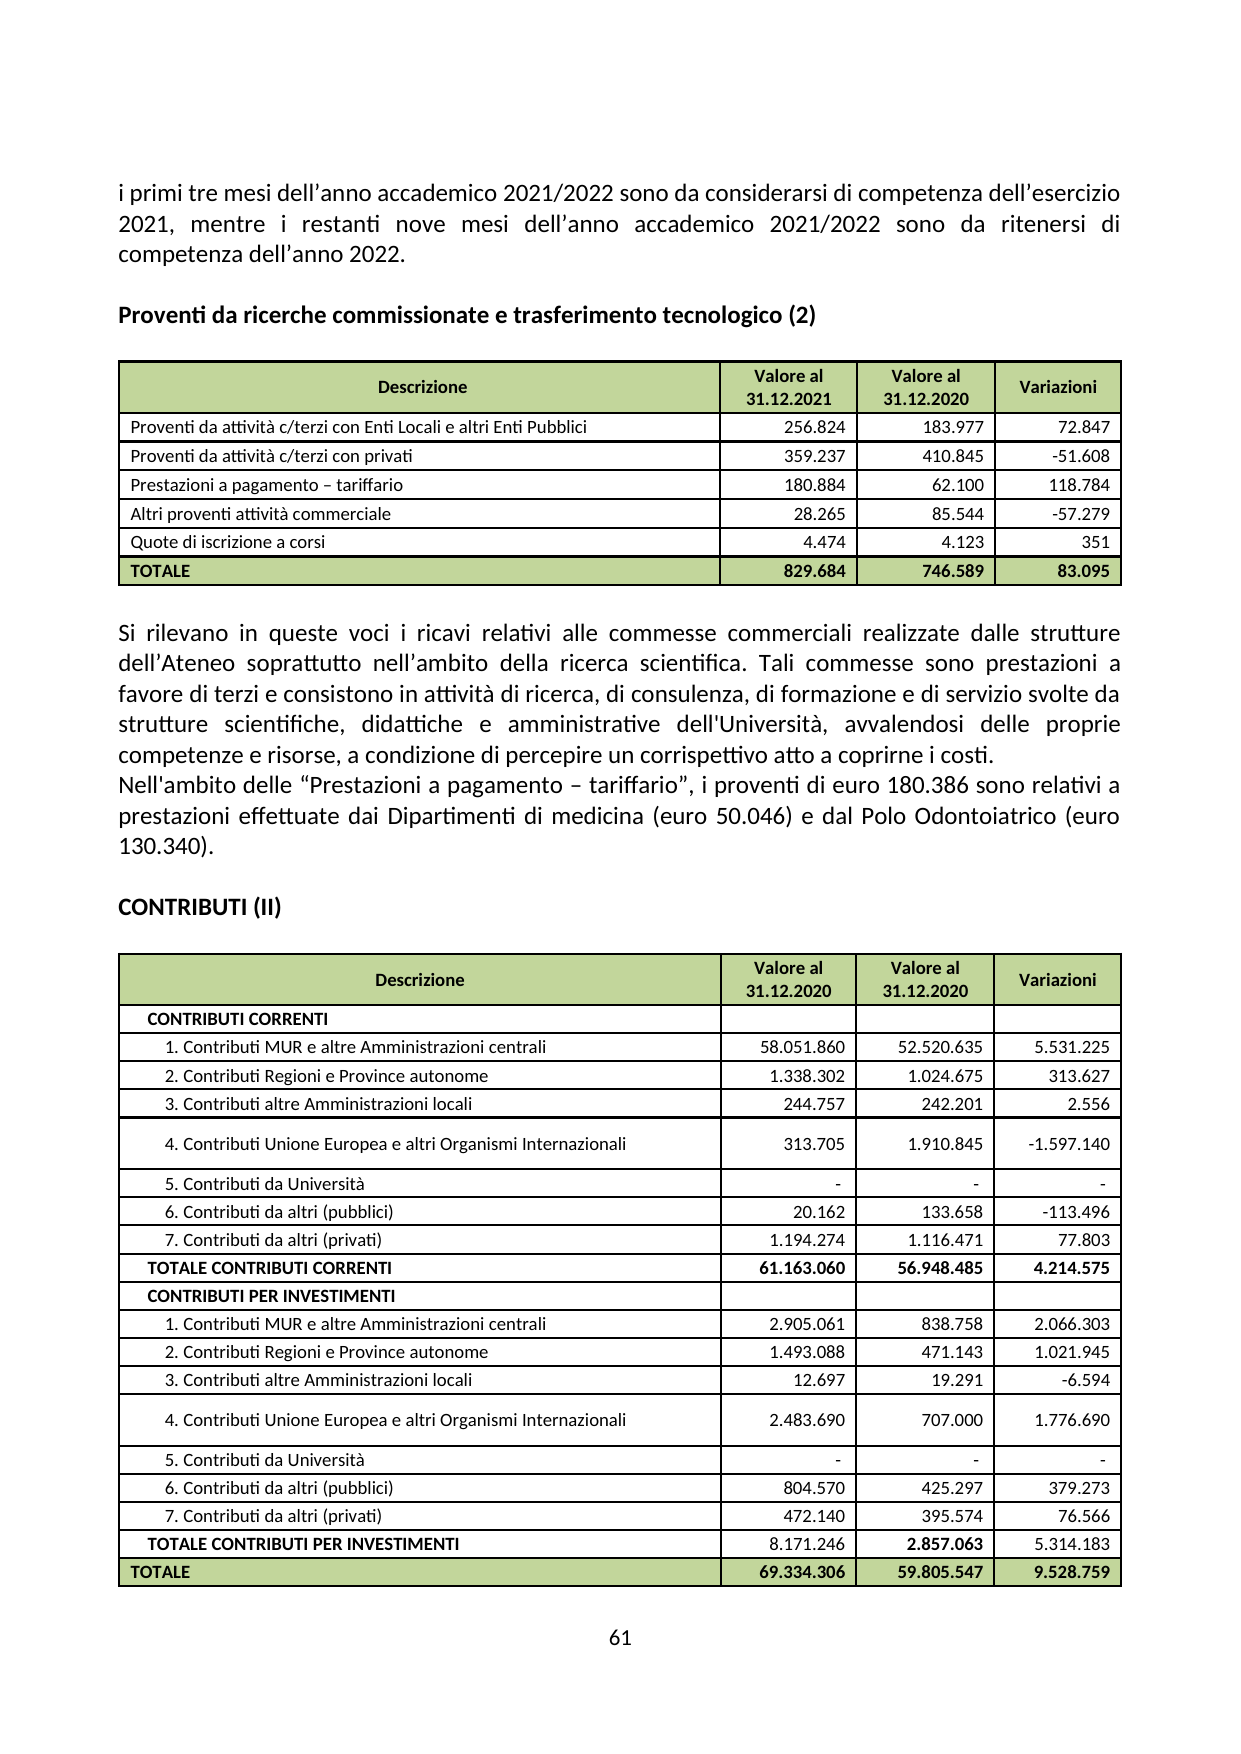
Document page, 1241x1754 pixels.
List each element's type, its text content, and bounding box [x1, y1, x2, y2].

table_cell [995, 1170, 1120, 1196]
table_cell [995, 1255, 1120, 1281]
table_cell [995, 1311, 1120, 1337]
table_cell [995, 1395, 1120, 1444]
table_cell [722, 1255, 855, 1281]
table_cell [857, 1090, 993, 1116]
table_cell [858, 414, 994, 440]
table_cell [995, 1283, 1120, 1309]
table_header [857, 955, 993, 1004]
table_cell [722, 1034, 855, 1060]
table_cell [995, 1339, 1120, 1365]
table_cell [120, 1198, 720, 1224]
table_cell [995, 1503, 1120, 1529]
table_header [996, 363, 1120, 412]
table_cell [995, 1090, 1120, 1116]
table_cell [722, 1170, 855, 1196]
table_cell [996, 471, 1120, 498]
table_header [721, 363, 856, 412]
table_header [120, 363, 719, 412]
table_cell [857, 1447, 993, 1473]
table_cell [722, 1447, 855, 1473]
text Proventi da ricerche commissionate e trasferimento tecnologico (2) [118, 299, 1122, 330]
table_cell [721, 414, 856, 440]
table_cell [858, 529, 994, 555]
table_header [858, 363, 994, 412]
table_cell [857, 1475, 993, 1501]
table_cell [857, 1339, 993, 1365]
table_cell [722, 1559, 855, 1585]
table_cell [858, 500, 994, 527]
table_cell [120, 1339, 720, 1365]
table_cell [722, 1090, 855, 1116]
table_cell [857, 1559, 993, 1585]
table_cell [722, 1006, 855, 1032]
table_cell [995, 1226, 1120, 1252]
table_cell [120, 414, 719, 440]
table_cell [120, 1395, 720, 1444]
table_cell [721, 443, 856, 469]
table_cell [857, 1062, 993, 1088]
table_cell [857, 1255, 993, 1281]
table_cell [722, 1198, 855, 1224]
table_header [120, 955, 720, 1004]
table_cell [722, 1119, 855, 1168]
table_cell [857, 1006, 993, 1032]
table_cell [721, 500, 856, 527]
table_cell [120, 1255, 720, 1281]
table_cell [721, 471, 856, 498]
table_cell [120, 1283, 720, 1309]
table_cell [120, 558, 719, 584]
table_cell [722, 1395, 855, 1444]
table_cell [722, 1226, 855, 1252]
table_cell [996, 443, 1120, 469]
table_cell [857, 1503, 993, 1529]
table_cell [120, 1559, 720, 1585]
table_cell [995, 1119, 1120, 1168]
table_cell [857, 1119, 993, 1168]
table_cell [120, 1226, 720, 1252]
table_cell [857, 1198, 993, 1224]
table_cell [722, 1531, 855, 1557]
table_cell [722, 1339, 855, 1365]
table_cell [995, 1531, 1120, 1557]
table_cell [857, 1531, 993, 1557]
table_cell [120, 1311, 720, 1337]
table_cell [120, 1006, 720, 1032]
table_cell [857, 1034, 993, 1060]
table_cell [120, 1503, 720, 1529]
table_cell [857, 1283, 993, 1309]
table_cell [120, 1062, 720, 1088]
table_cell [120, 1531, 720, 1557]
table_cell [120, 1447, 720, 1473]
text Si rilevano in queste voci i ricavi relativi alle commesse commerciali realizzate dalle strutture dell’Ateneo soprattutto nell’ambito della ricerca scientifica. Tali commesse sono prestazioni a favore di terzi e consistono in attività di ricerca, di consulenza, di formazione e di servizio svolte da strutture scientifiche, didattiche e amministrative dell'Università, avvalendosi delle proprie competenze e risorse, a condizione di percepire un corrispettivo atto a coprirne i costi. [118, 617, 1122, 769]
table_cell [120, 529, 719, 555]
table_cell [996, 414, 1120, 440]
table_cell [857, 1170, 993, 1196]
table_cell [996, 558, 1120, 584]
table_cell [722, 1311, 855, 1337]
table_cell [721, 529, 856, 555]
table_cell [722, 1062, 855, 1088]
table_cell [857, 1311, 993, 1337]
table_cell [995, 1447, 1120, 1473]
text CONTRIBUTI (II) [118, 891, 1122, 922]
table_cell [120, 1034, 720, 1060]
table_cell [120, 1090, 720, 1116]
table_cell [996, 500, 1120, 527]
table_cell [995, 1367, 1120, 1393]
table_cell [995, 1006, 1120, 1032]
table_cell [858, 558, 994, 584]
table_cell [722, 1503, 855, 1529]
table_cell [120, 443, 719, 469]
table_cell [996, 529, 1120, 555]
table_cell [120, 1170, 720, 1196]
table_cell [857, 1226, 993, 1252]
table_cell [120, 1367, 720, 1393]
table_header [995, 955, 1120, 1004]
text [118, 177, 1122, 269]
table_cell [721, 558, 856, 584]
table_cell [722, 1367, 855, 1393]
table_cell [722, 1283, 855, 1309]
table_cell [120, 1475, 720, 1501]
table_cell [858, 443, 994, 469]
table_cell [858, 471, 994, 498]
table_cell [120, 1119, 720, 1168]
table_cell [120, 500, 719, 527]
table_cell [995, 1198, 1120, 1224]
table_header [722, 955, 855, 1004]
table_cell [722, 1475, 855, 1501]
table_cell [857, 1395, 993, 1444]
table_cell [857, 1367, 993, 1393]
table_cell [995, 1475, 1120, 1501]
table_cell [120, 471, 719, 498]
text Nell'ambito delle “Prestazioni a pagamento – tariffario”, i proventi di euro 180.386 sono relativi a prestazioni effettuate dai Dipartimenti di medicina (euro 50.046) e dal Polo Odontoiatrico (euro 130.340). [118, 769, 1122, 861]
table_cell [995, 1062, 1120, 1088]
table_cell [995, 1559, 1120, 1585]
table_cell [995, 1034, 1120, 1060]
